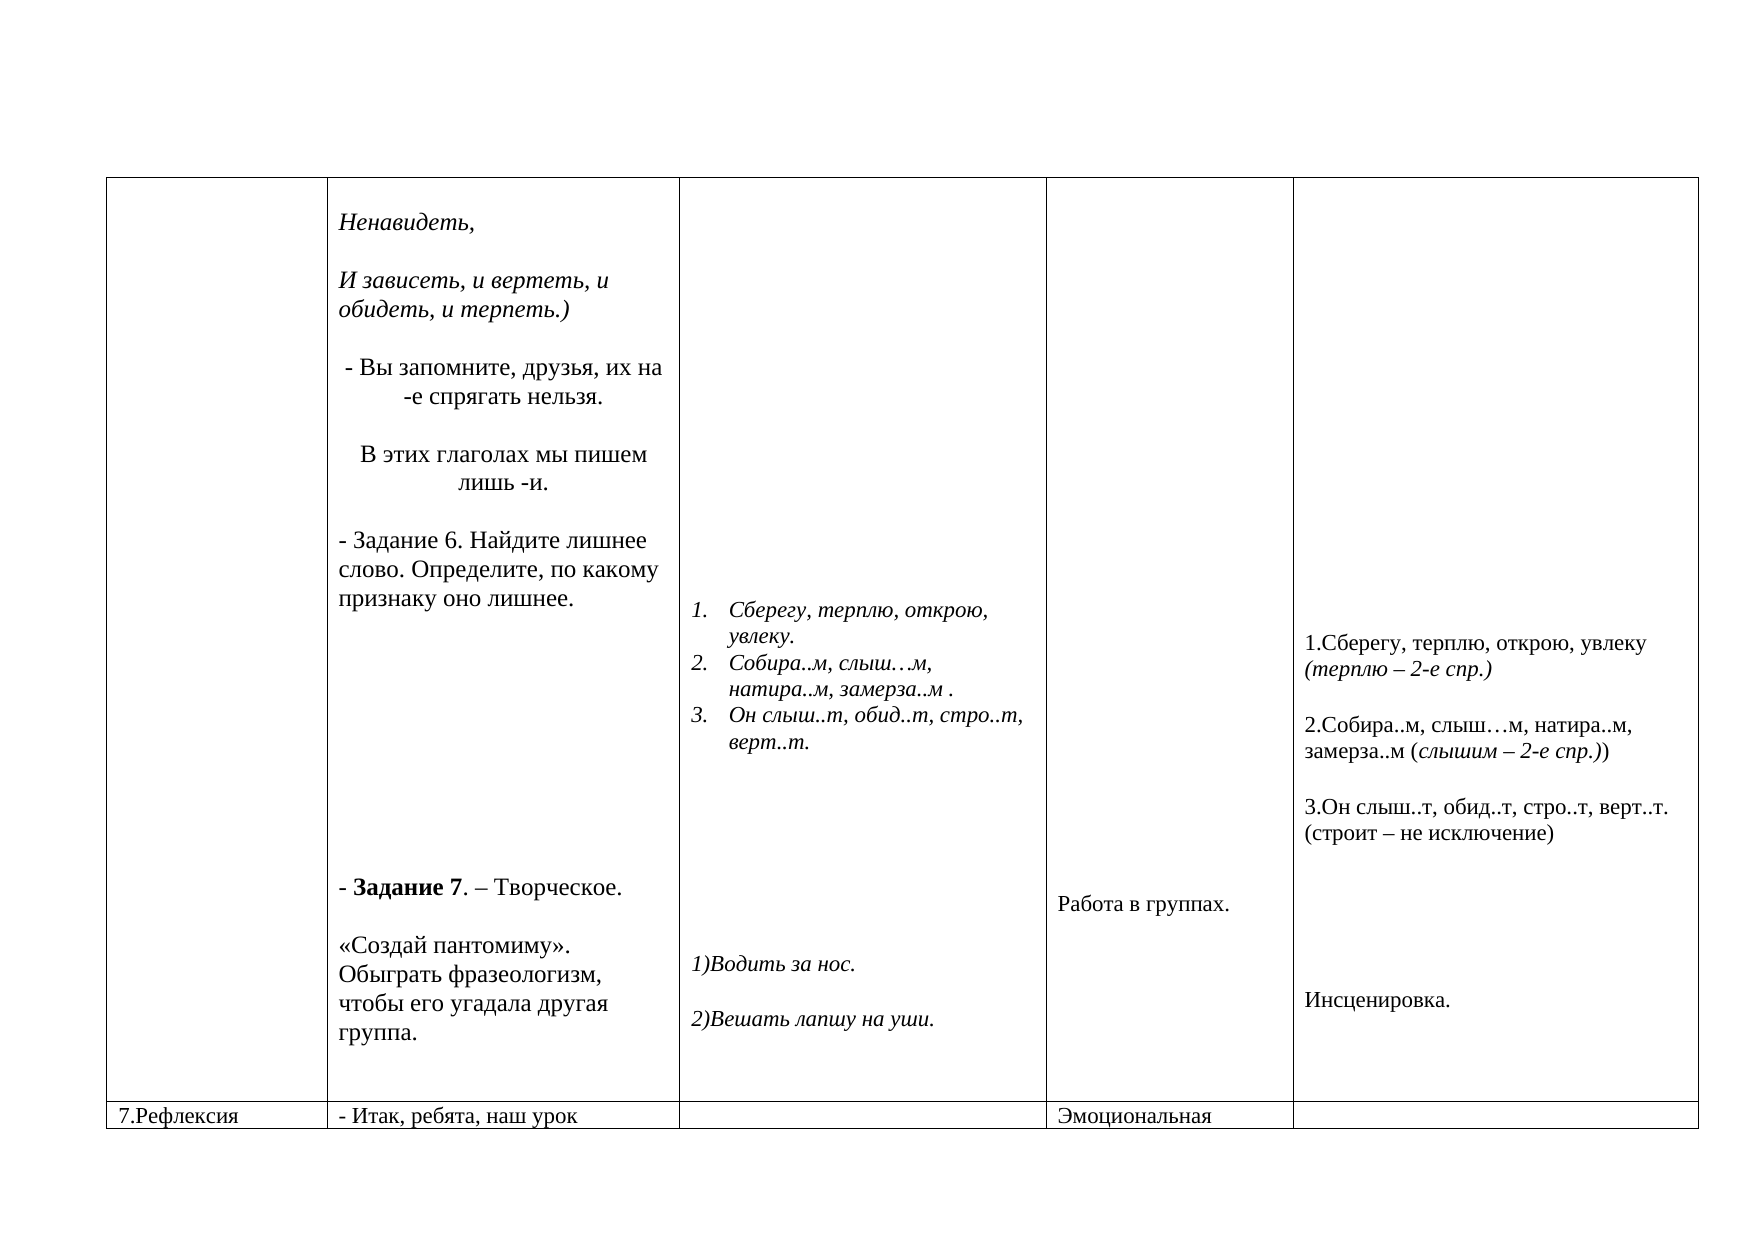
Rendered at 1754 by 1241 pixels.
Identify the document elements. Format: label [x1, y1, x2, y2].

table_cell [1294, 178, 1698, 1101]
table_cell [680, 1102, 1046, 1128]
table_cell [1047, 1102, 1293, 1128]
table_cell [107, 178, 327, 1101]
table_cell [680, 178, 1046, 1101]
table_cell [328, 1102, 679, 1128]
table_cell [1294, 1102, 1698, 1128]
table_cell [107, 1102, 327, 1128]
table_cell [328, 178, 679, 1101]
table_cell [1047, 178, 1293, 1101]
